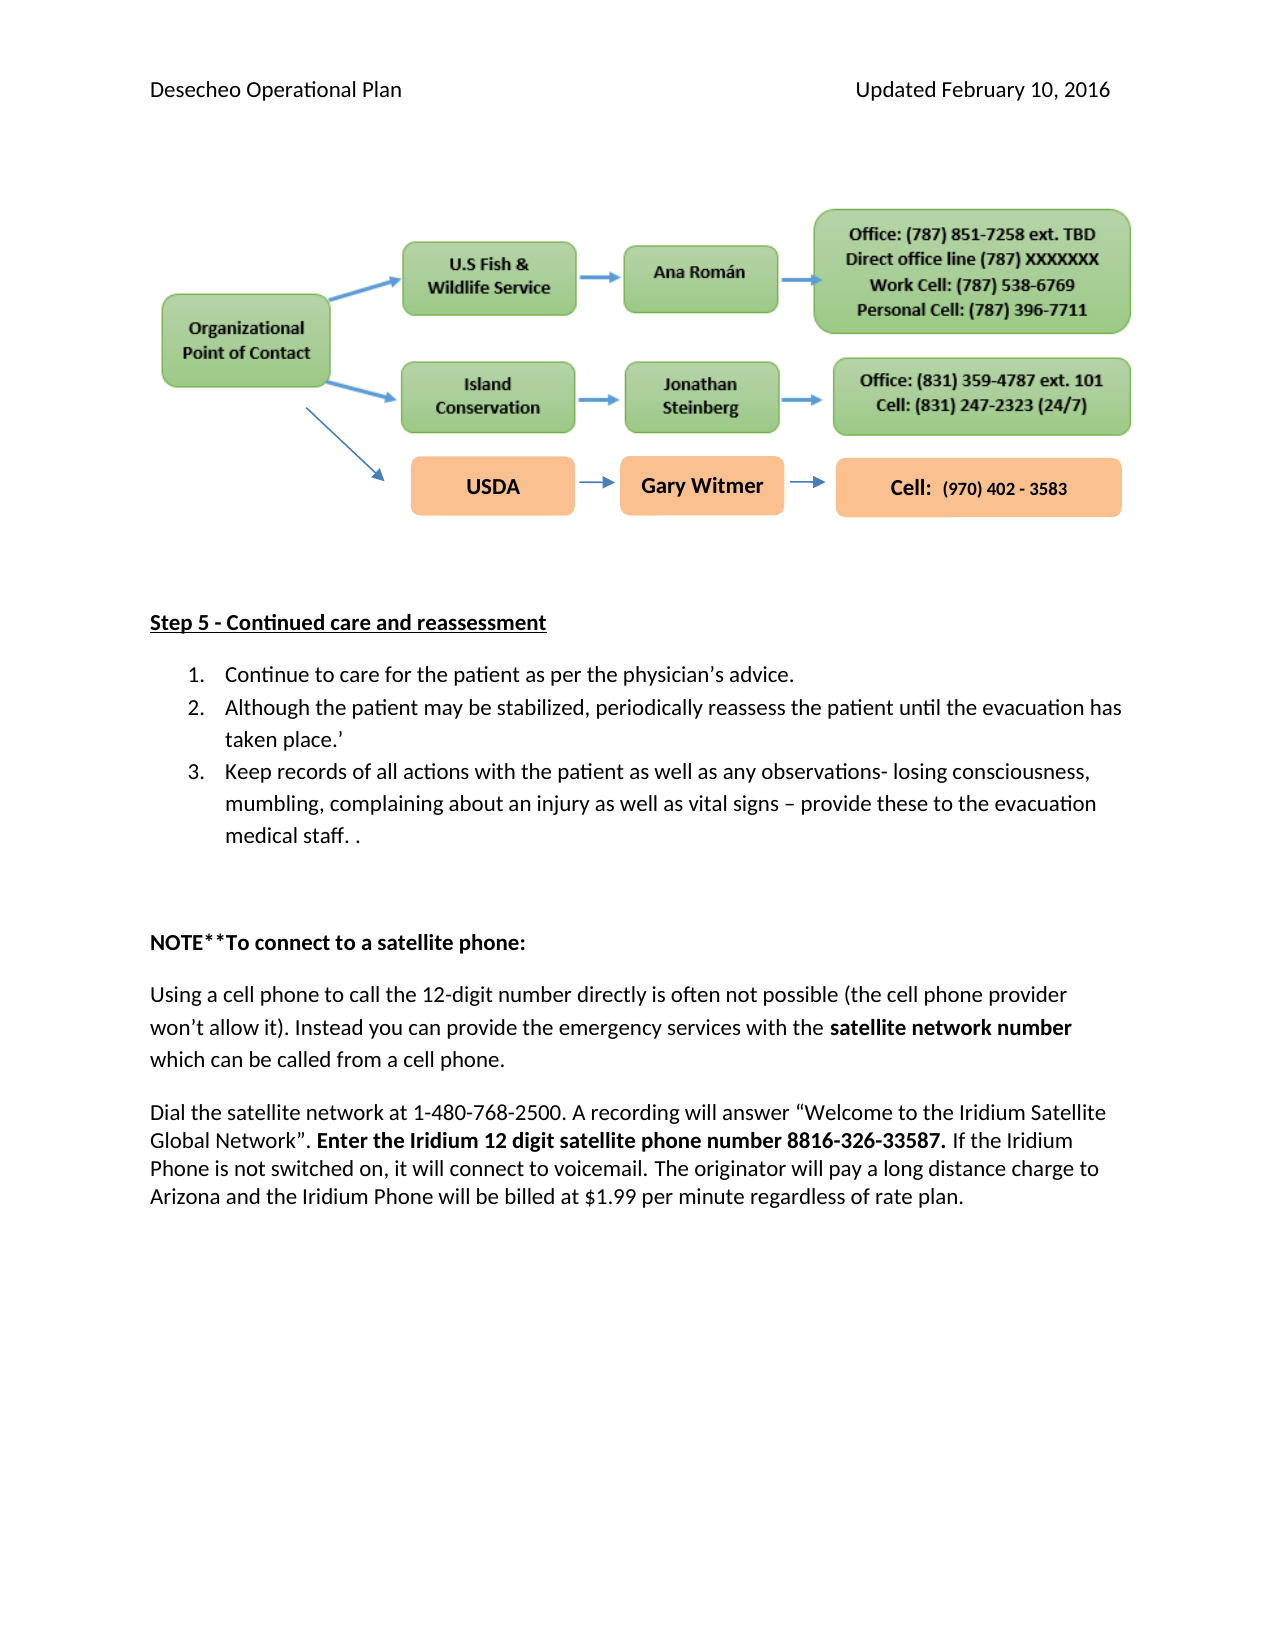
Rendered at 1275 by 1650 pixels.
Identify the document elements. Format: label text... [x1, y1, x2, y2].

picture [150, 150, 1152, 449]
text NOTE**To connect to a satellite phone: [150, 928, 1125, 956]
text Dial the satellite network at 1-480-768-2500. A recording will answer “Welcome to the Iridium Satellite Global Network”. Enter the Iridium 12 digit satellite phone number 8816-326-33587. If the Iridium Phone is not switched on, it will connect to voicemail. The originator will pay a long distance charge to Arizona and the Iridium Phone will be billed at $1.99 per minute regardless of rate plan. [150, 1098, 1125, 1210]
list Although the patient may be stabilized, periodically reassess the patient until the evacuation has taken place.’ [187, 693, 1125, 753]
list Continue to care for the patient as per the physician’s advice. [187, 661, 1125, 689]
text Using a cell phone to call the 12-digit number directly is often not possible (the cell phone provider won’t allow it). Instead you can provide the emergency services with the satellite network number which can be called from a cell phone. [150, 981, 1125, 1073]
text Step 5 - Continued care and reassessment [150, 608, 1125, 636]
list Keep records of all actions with the patient as well as any observations- losing consciousness, mumbling, complaining about an injury as well as vital signs – provide these to the evacuation medical staff. . [187, 757, 1125, 849]
